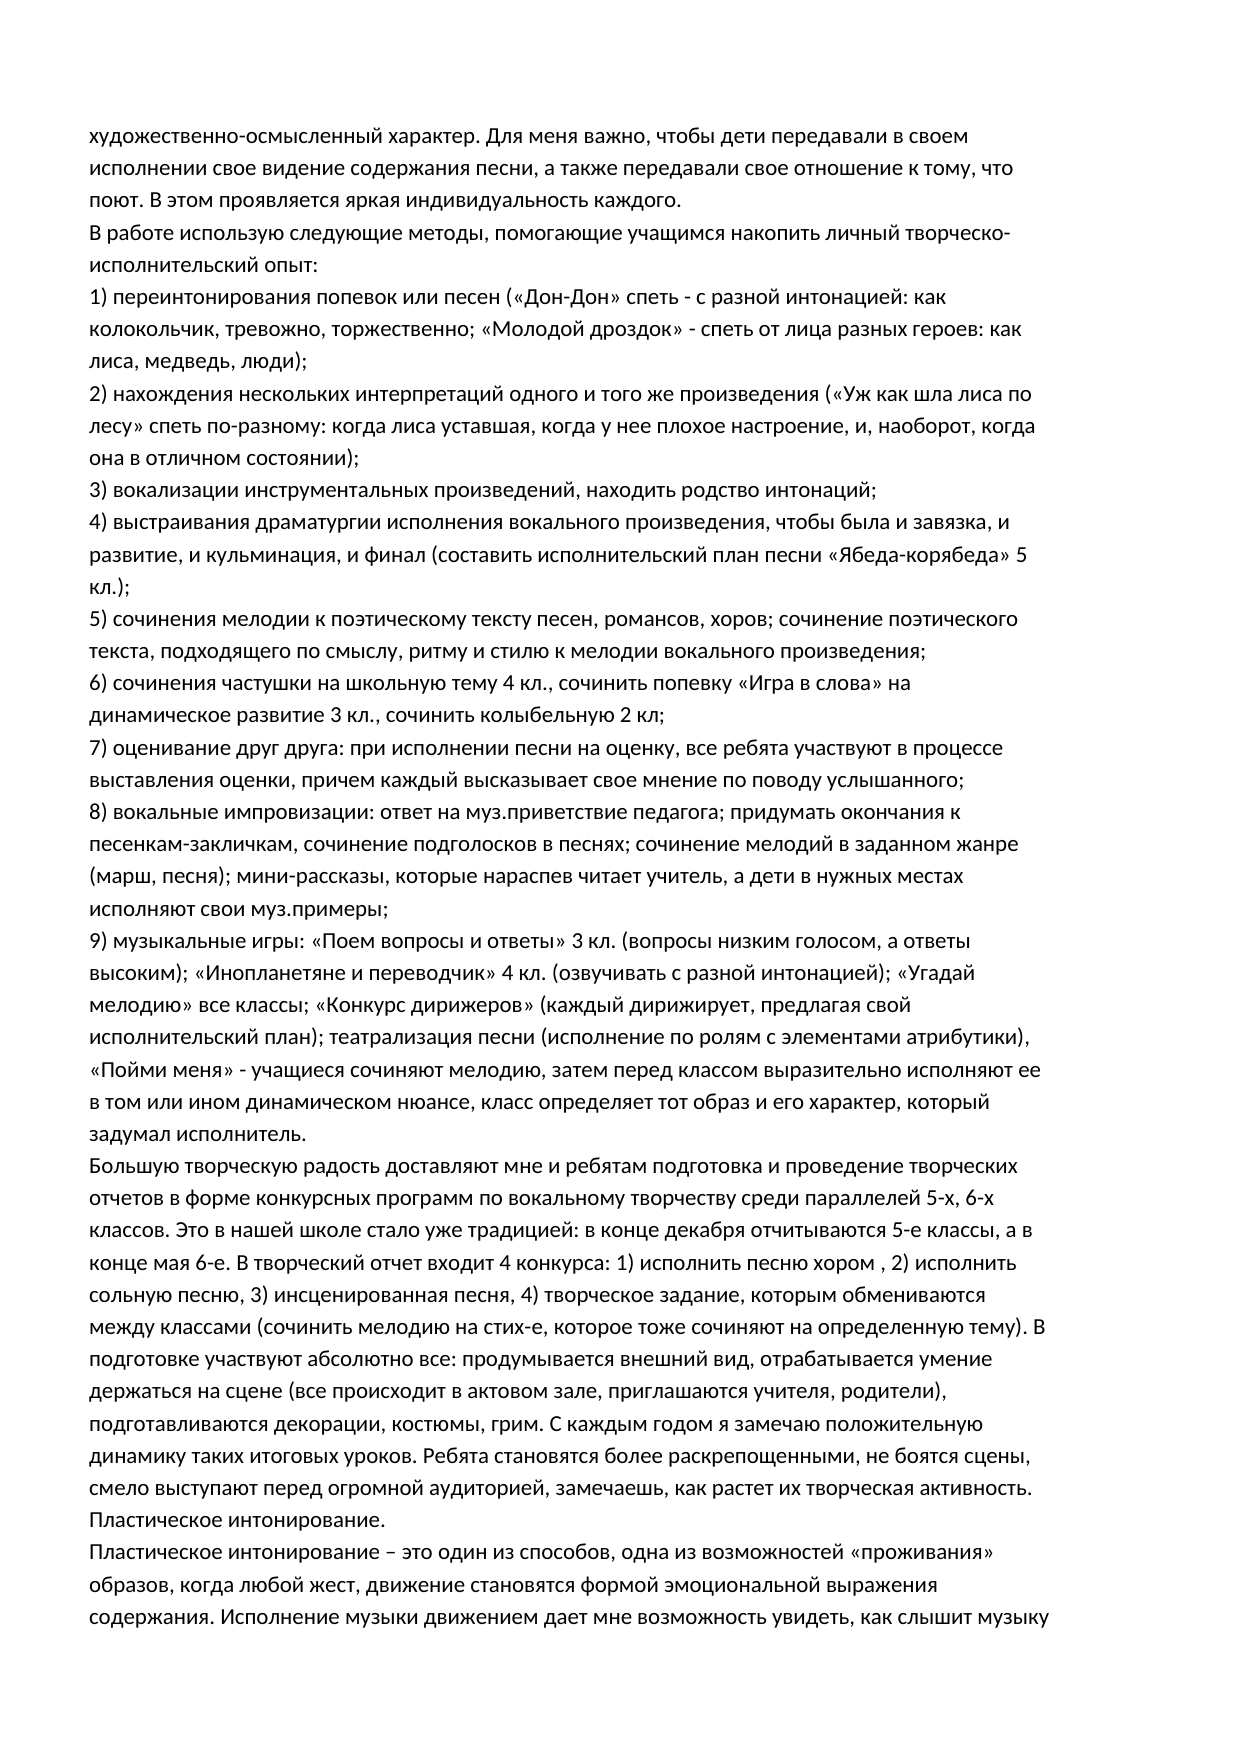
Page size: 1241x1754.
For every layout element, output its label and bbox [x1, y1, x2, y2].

table_header [86, 118, 1060, 1633]
